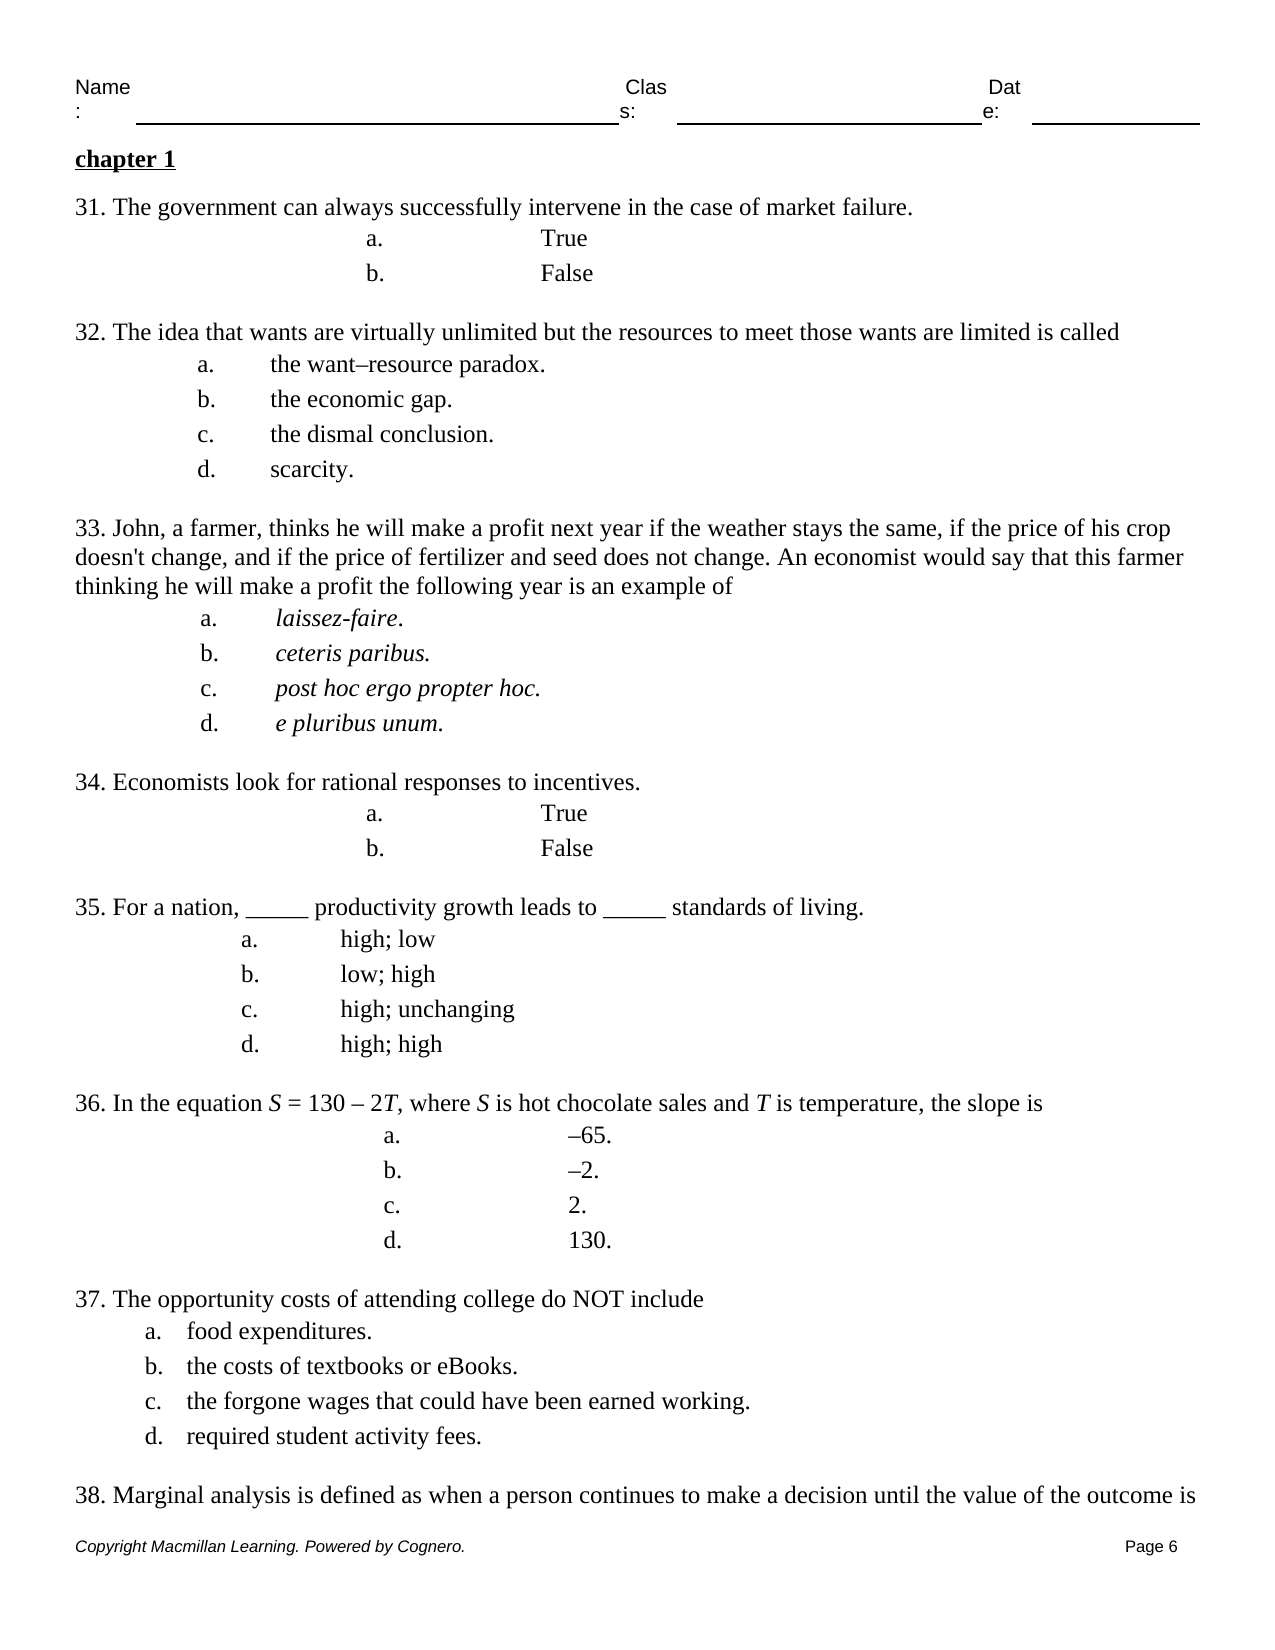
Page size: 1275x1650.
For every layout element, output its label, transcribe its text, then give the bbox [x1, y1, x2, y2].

table_header 32. The idea that wants are virtually unlimited but the resources to meet those wants are limited is called [75, 318, 1200, 486]
table_header 36. In the equation S = 130 – 2T, where S is hot chocolate sales and T is temperature, the slope is [75, 1088, 1200, 1257]
table_header 31. The government can always successfully intervene in the case of market failure. [75, 192, 1200, 291]
table_header 33. John, a farmer, thinks he will make a profit next year if the weather stays the same, if the price of his crop doesn't change, and if the price of fertilizer and seed does not change. An economist would say that this farmer thinking he will make a profit the following year is an example of [75, 513, 1200, 740]
table_header 34. Economists look for rational responses to incentives. [75, 767, 1200, 866]
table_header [75, 1480, 1200, 1509]
table_header 37. The opportunity costs of attending college do NOT include [75, 1284, 1200, 1453]
table_header 35. For a nation, _____ productivity growth leads to _____ standards of living. [75, 893, 1200, 1061]
